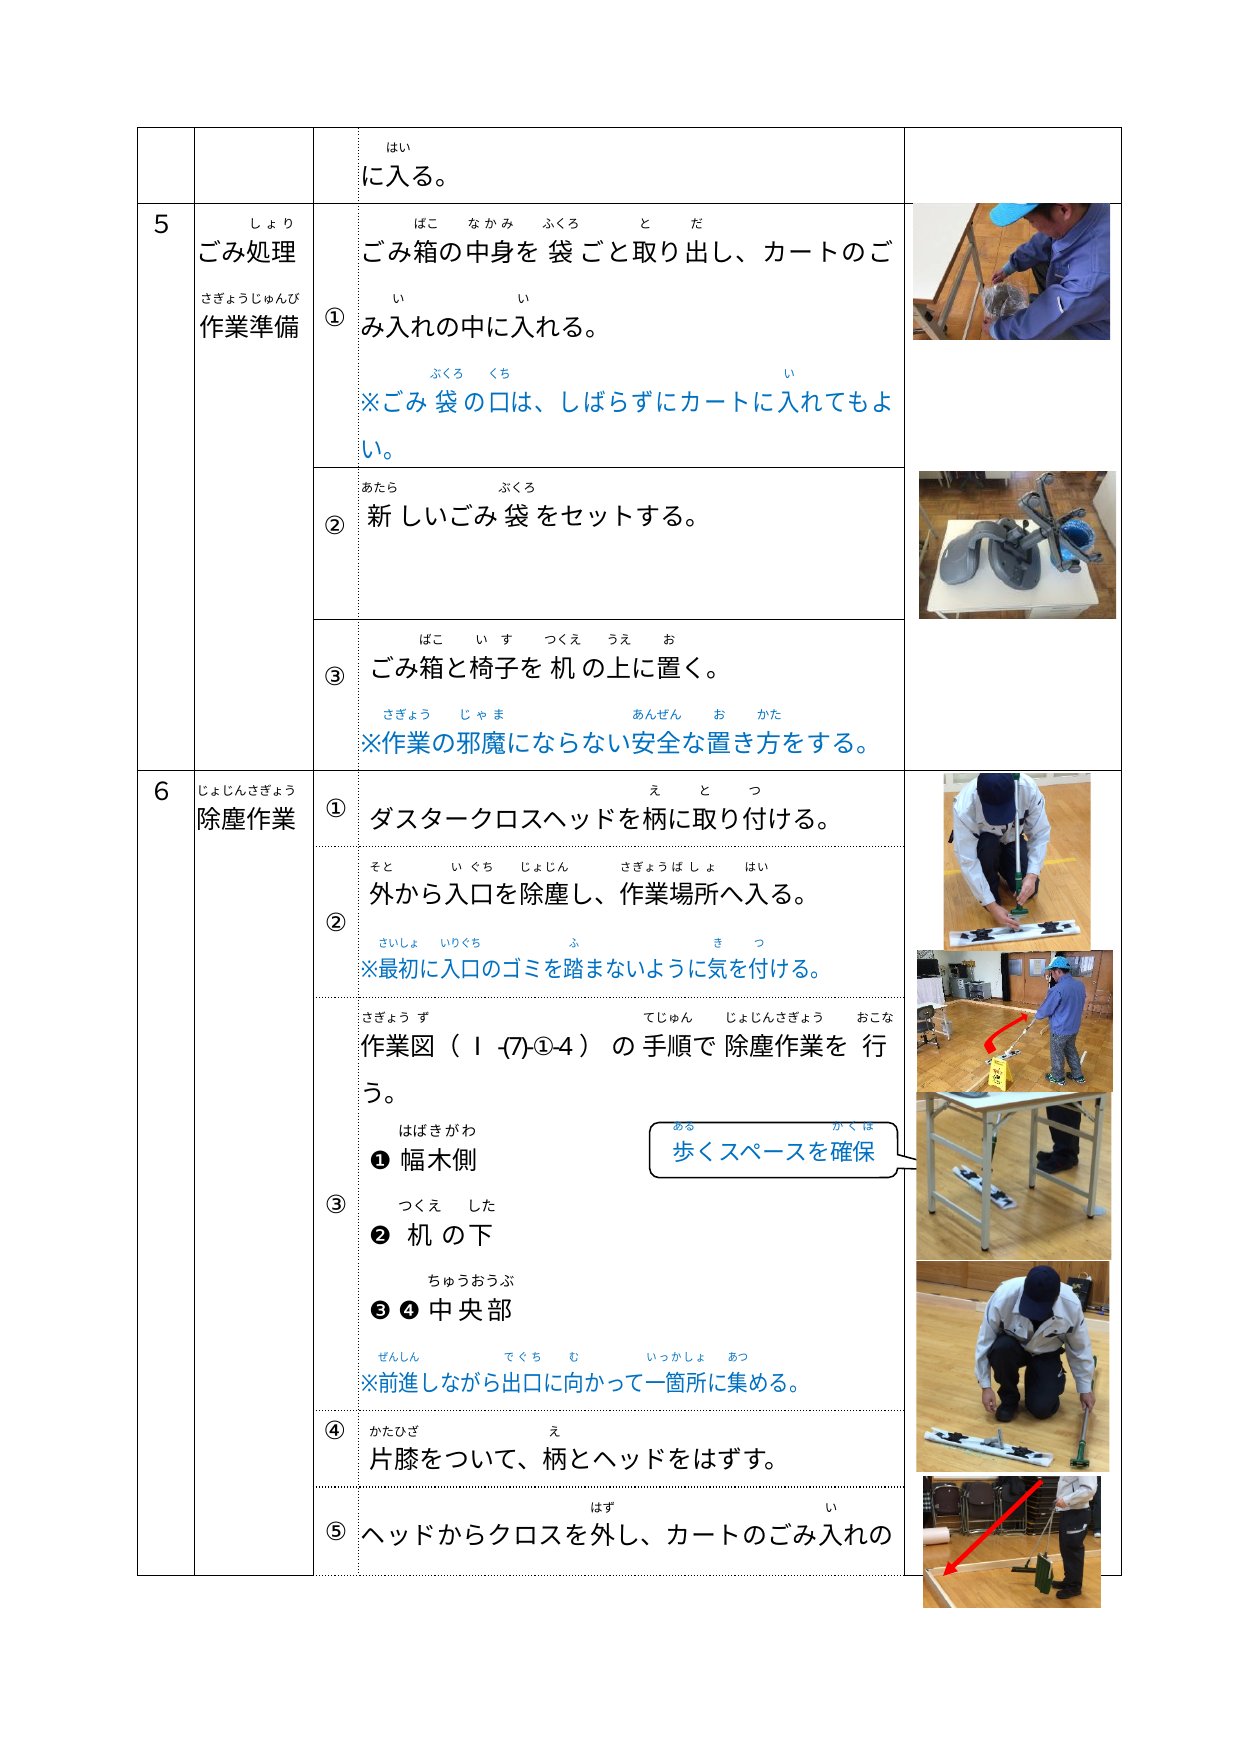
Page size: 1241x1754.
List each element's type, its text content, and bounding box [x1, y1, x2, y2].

table_cell [314, 620, 358, 770]
table_cell [314, 204, 358, 467]
table_cell ④ [314, 128, 358, 203]
picture [919, 471, 1117, 619]
table_cell ごみ [195, 204, 313, 770]
table_cell ダスタークロスヘッドをにりける。 [359, 771, 904, 846]
table_cell （Ⅰ-(7)-①-4）のでをう。 ❶ ❷ の ❸ ❹ ※しながらににめる。 [359, 997, 904, 1410]
picture [913, 203, 1110, 340]
picture [916, 773, 1113, 1260]
table_cell 「します。」としてにる。 [359, 128, 904, 203]
table_cell [905, 204, 1121, 770]
table_cell ① [314, 771, 358, 846]
table_cell ⑤ [314, 1486, 358, 1575]
table_cell [314, 468, 358, 619]
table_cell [359, 1486, 904, 1575]
table_cell ５ [138, 204, 194, 770]
table_cell をついて、とヘッドをはずす。 [359, 1410, 904, 1486]
table_cell [195, 771, 313, 1575]
table_cell ごみのをごとりし、カートのごみれの中にれる。 ※ごみのは、しばらずにカートにれてもよい。 [359, 204, 904, 467]
picture [923, 1476, 1101, 1608]
table_cell [314, 1410, 358, 1486]
table_cell ごみとをのにく。 ※のにならないなきをする。 [359, 620, 904, 770]
picture [916, 1261, 1110, 1472]
table_cell ③ [314, 997, 358, 1410]
table_cell ６ [138, 771, 194, 1575]
table_cell [905, 771, 1121, 1575]
table_cell ② [314, 846, 358, 997]
table_cell からをし、へる。 ※にのゴミをまないようにをける。 [359, 846, 904, 997]
table_cell しいごみをセットする。 [359, 468, 904, 619]
